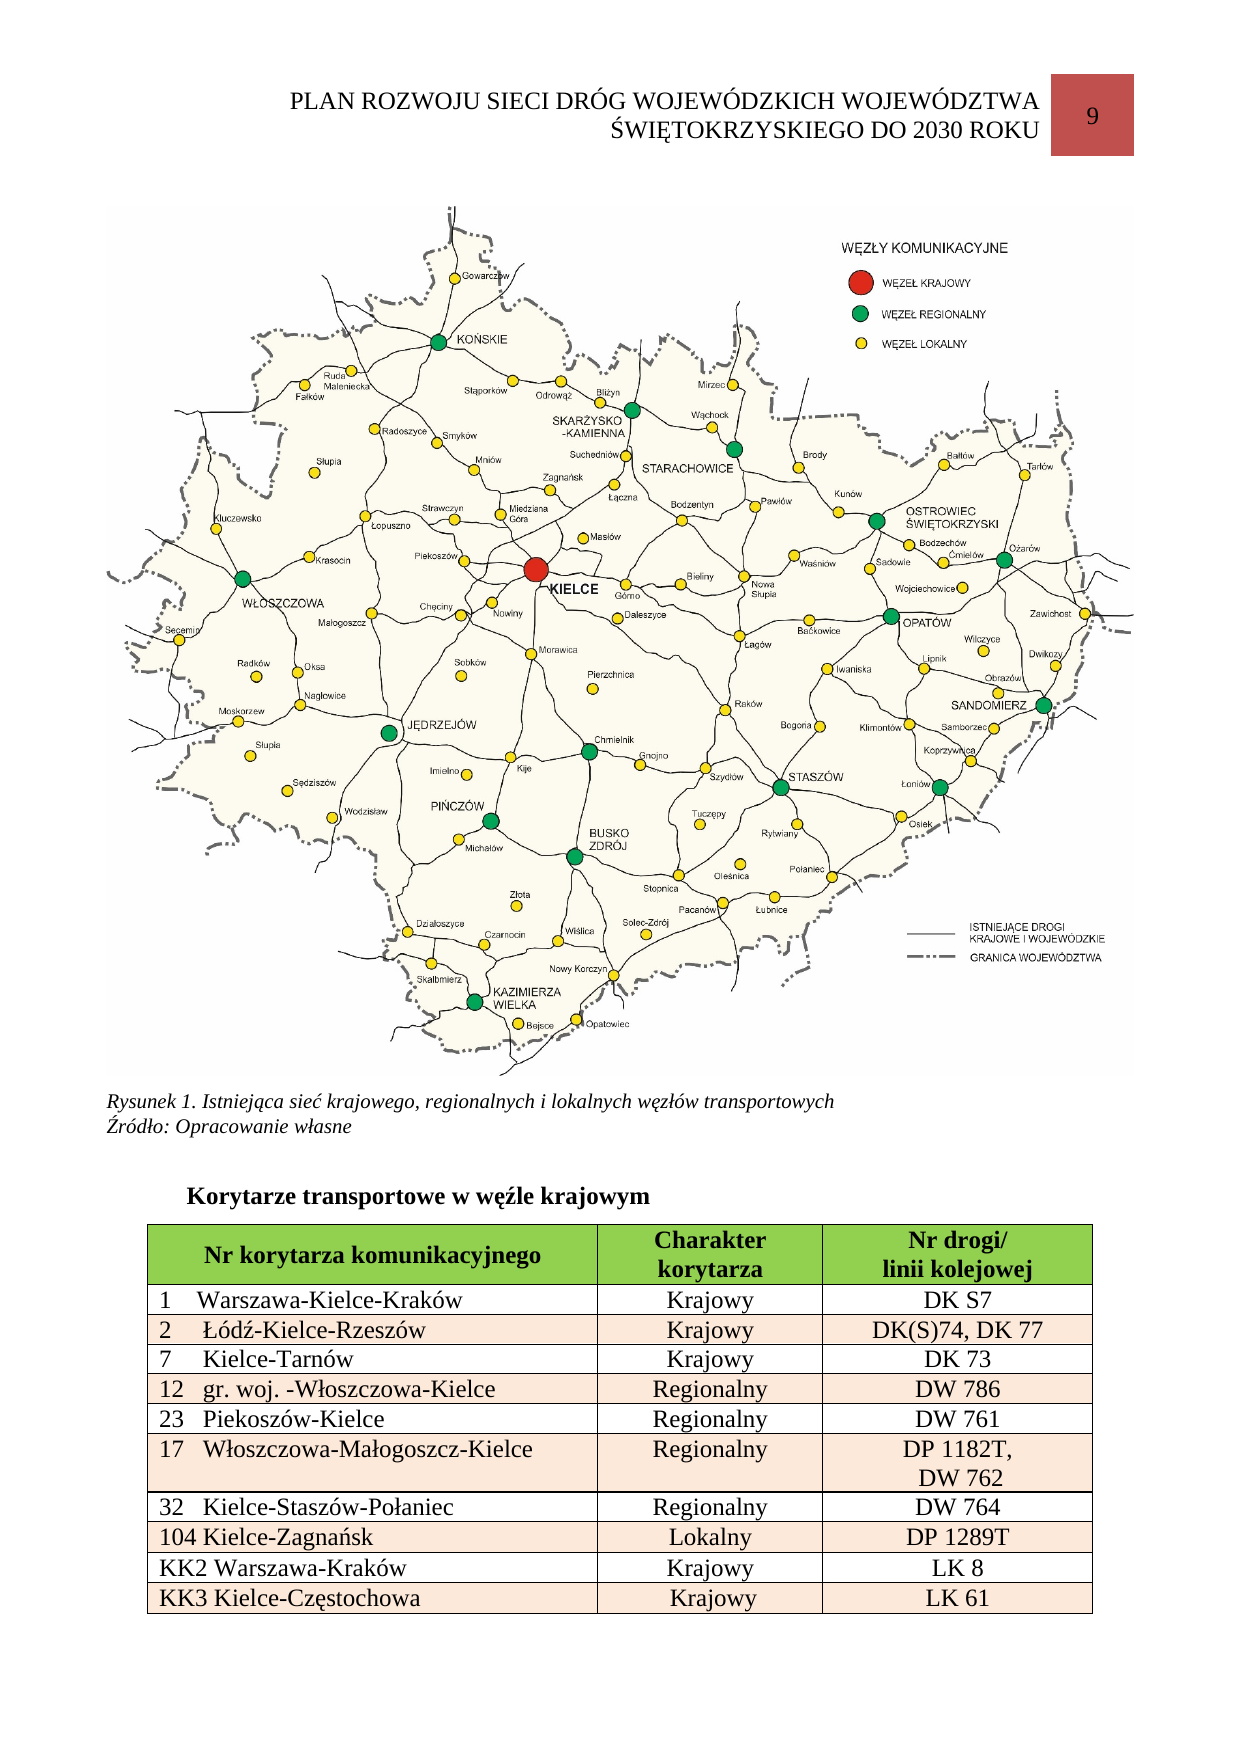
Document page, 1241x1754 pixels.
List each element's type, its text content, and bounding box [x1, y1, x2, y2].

text Korytarze transportowe w węźle krajowym [106, 1181, 1134, 1209]
table_cell DK 73 [823, 1345, 1092, 1373]
table_cell Krajowy [598, 1315, 822, 1343]
table_cell Lokalny [598, 1522, 822, 1552]
table_cell LK 8 [823, 1553, 1092, 1582]
table_cell LK 61 [823, 1583, 1092, 1613]
table_cell Krajowy [598, 1345, 822, 1373]
table_cell Regionalny [598, 1493, 822, 1521]
table_cell DK(S)74, DK 77 [823, 1315, 1092, 1343]
text Źródło: Opracowanie własne [106, 1113, 1134, 1138]
table_cell DP 1289T [823, 1522, 1092, 1552]
table_cell Krajowy [598, 1583, 822, 1613]
table_cell 104 Kielce-Zagnańsk [148, 1522, 597, 1552]
table_cell 23 Piekoszów-Kielce [148, 1404, 597, 1433]
table_header Charakter korytarza [598, 1225, 822, 1284]
table_cell Regionalny [598, 1434, 822, 1491]
table_cell DW 764 [823, 1493, 1092, 1521]
table_cell Krajowy [598, 1285, 822, 1314]
table_cell DW 786 [823, 1374, 1092, 1403]
table_header Nr korytarza komunikacyjnego [148, 1225, 597, 1284]
table_cell Krajowy [598, 1553, 822, 1582]
table_cell DP 1182T, DW 762 [823, 1434, 1092, 1491]
table_cell 1 Warszawa-Kielce-Kraków [148, 1285, 597, 1314]
table_cell KK3 Kielce-Częstochowa [148, 1583, 597, 1613]
table_cell 32 Kielce-Staszów-Połaniec [148, 1493, 597, 1521]
table_cell 2 Łódź-Kielce-Rzeszów [148, 1315, 597, 1343]
text Rysunek 1. Istniejąca sieć krajowego, regionalnych i lokalnych węzłów transportowych [106, 1089, 1134, 1113]
table_header Nr drogi/ linii kolejowej [823, 1225, 1092, 1284]
picture [106, 206, 1134, 1076]
table_cell KK2 Warszawa-Kraków [148, 1553, 597, 1582]
table_cell DK S7 [823, 1285, 1092, 1314]
table_cell 7 Kielce-Tarnów [148, 1345, 597, 1373]
table_cell DW 761 [823, 1404, 1092, 1433]
table_cell Regionalny [598, 1374, 822, 1403]
table_cell 12 gr. woj. -Włoszczowa-Kielce [148, 1374, 597, 1403]
table_cell Regionalny [598, 1404, 822, 1433]
table_cell 17 Włoszczowa-Małogoszcz-Kielce [148, 1434, 597, 1491]
